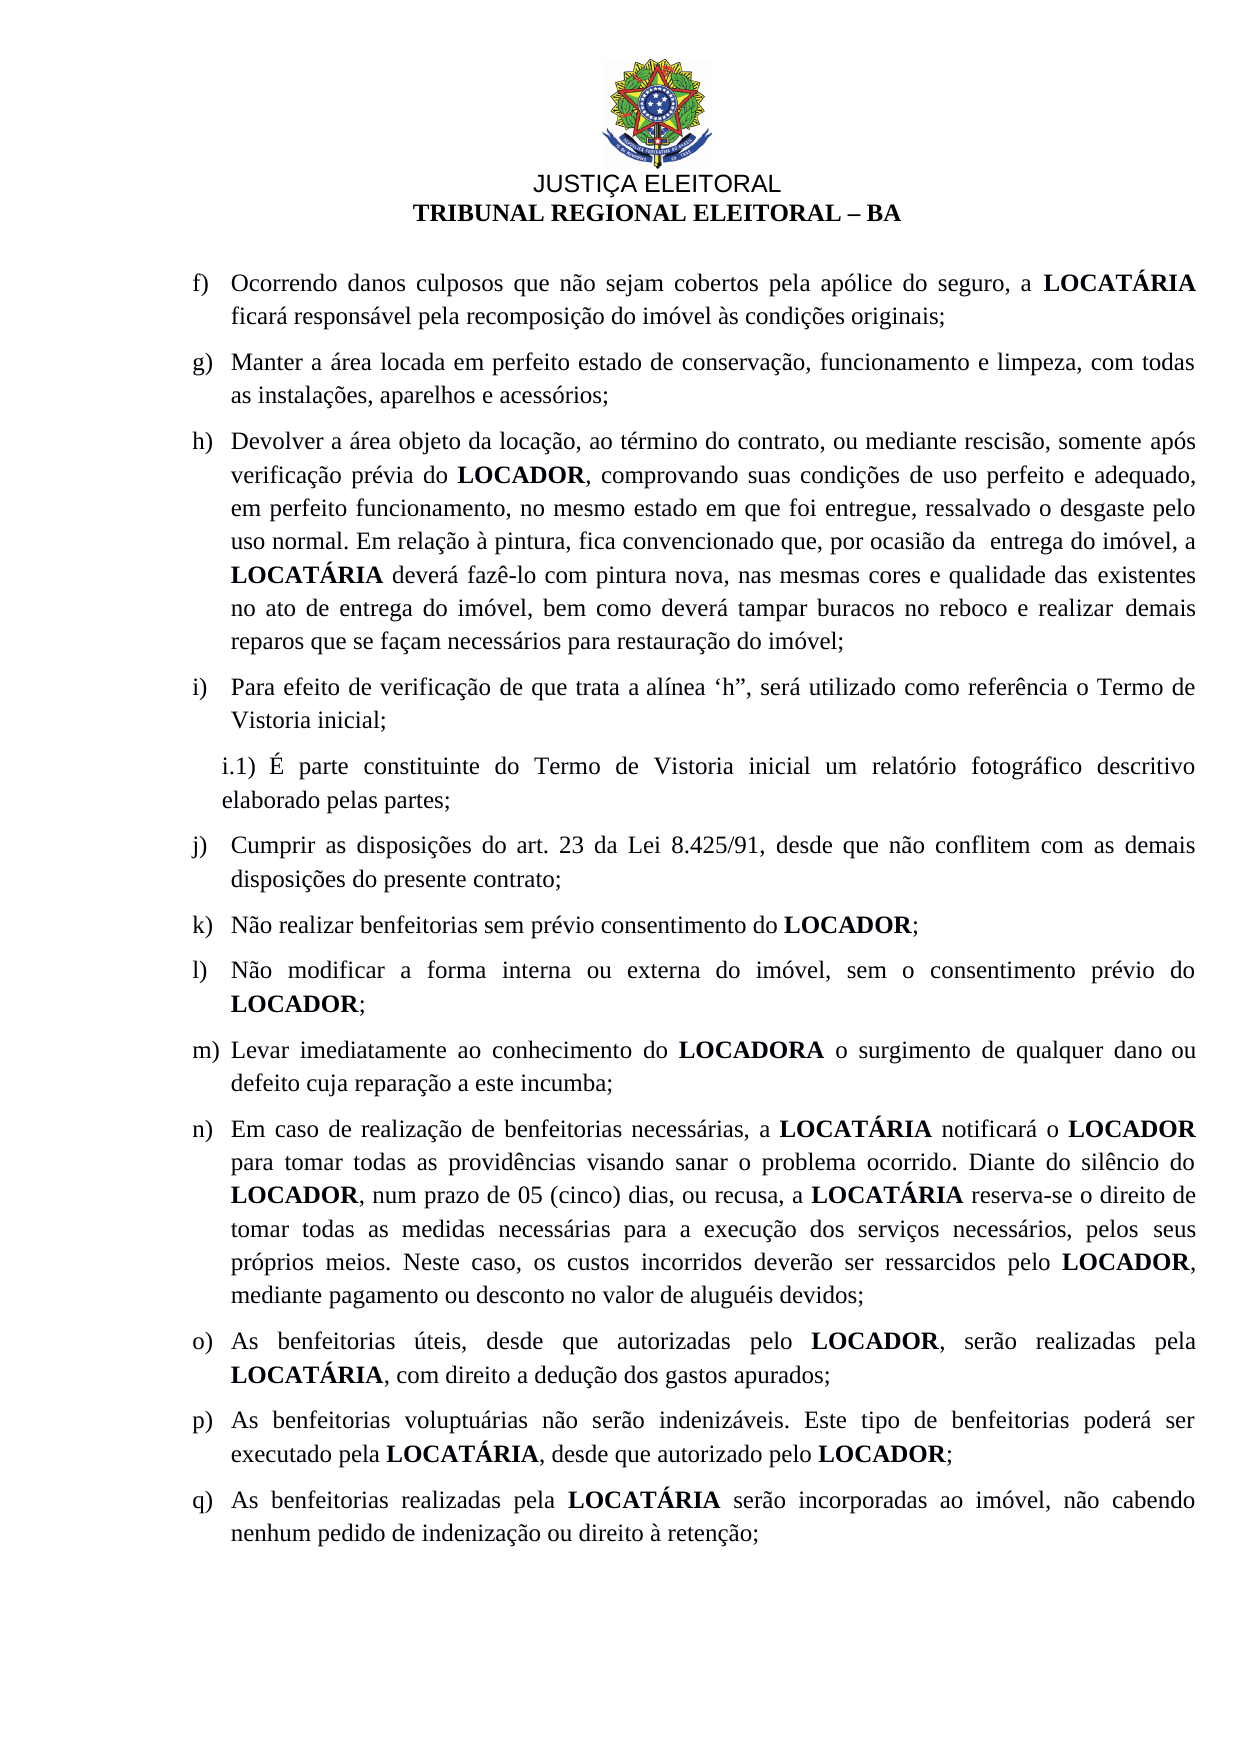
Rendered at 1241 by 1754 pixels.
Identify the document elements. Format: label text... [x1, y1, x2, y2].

list Cumprir as disposições do art. 23 da Lei 8.425/91, desde que não conflitem com as demais disposições do presente contrato; [192, 827, 1196, 894]
list As benfeitorias voluptuárias não serão indenizáveis. Este tipo de benfeitorias poderá ser executado pela LOCATÁRIA, desde que autorizado pelo LOCADOR; [192, 1402, 1196, 1469]
list Em caso de realização de benfeitorias necessárias, a LOCATÁRIA notificará o LOCADOR para tomar todas as providências visando sanar o problema ocorrido. Diante do silêncio do LOCADOR, num prazo de 05 (cinco) dias, ou recusa, a LOCATÁRIA reserva-se o direito de tomar todas as medidas necessárias para a execução dos serviços necessários, pelos seus próprios meios. Neste caso, os custos incorridos deverão ser ressarcidos pelo LOCADOR, mediante pagamento ou desconto no valor de aluguéis devidos; [192, 1111, 1196, 1311]
list Manter a área locada em perfeito estado de conservação, funcionamento e limpeza, com todas as instalações, aparelhos e acessórios; [192, 344, 1196, 411]
list i.1) É parte constituinte do Termo de Vistoria inicial um relatório fotográfico descritivo elaborado pelas partes; [222, 748, 1196, 815]
list Ocorrendo danos culposos que não sejam cobertos pela apólice do seguro, a LOCATÁRIA ficará responsável pela recomposição do imóvel às condições originais; [192, 265, 1196, 331]
list Para efeito de verificação de que trata a alínea ‘h”, será utilizado como referência o Termo de Vistoria inicial; [192, 669, 1196, 736]
list Levar imediatamente ao conhecimento do LOCADORA o surgimento de qualquer dano ou defeito cuja reparação a este incumba; [192, 1031, 1196, 1098]
list As benfeitorias úteis, desde que autorizadas pelo LOCADOR, serão realizadas pela LOCATÁRIA, com direito a dedução dos gastos apurados; [192, 1323, 1196, 1390]
picture [602, 59, 713, 169]
list Devolver a área objeto da locação, ao término do contrato, ou mediante rescisão, somente após verificação prévia do LOCADOR, comprovando suas condições de uso perfeito e adequado, em perfeito funcionamento, no mesmo estado em que foi entregue, ressalvado o desgaste pelo uso normal. Em relação à pintura, fica convencionado que, por ocasião da entrega do imóvel, a LOCATÁRIA deverá fazê-lo com pintura nova, nas mesmas cores e qualidade das existentes no ato de entrega do imóvel, bem como deverá tampar buracos no reboco e realizar demais reparos que se façam necessários para restauração do imóvel; [192, 423, 1196, 656]
list Não realizar benfeitorias sem prévio consentimento do LOCADOR; [192, 906, 1196, 940]
list As benfeitorias realizadas pela LOCATÁRIA serão incorporadas ao imóvel, não cabendo nenhum pedido de indenização ou direito à retenção; [192, 1481, 1196, 1548]
list Não modificar a forma interna ou externa do imóvel, sem o consentimento prévio do LOCADOR; [192, 952, 1196, 1019]
